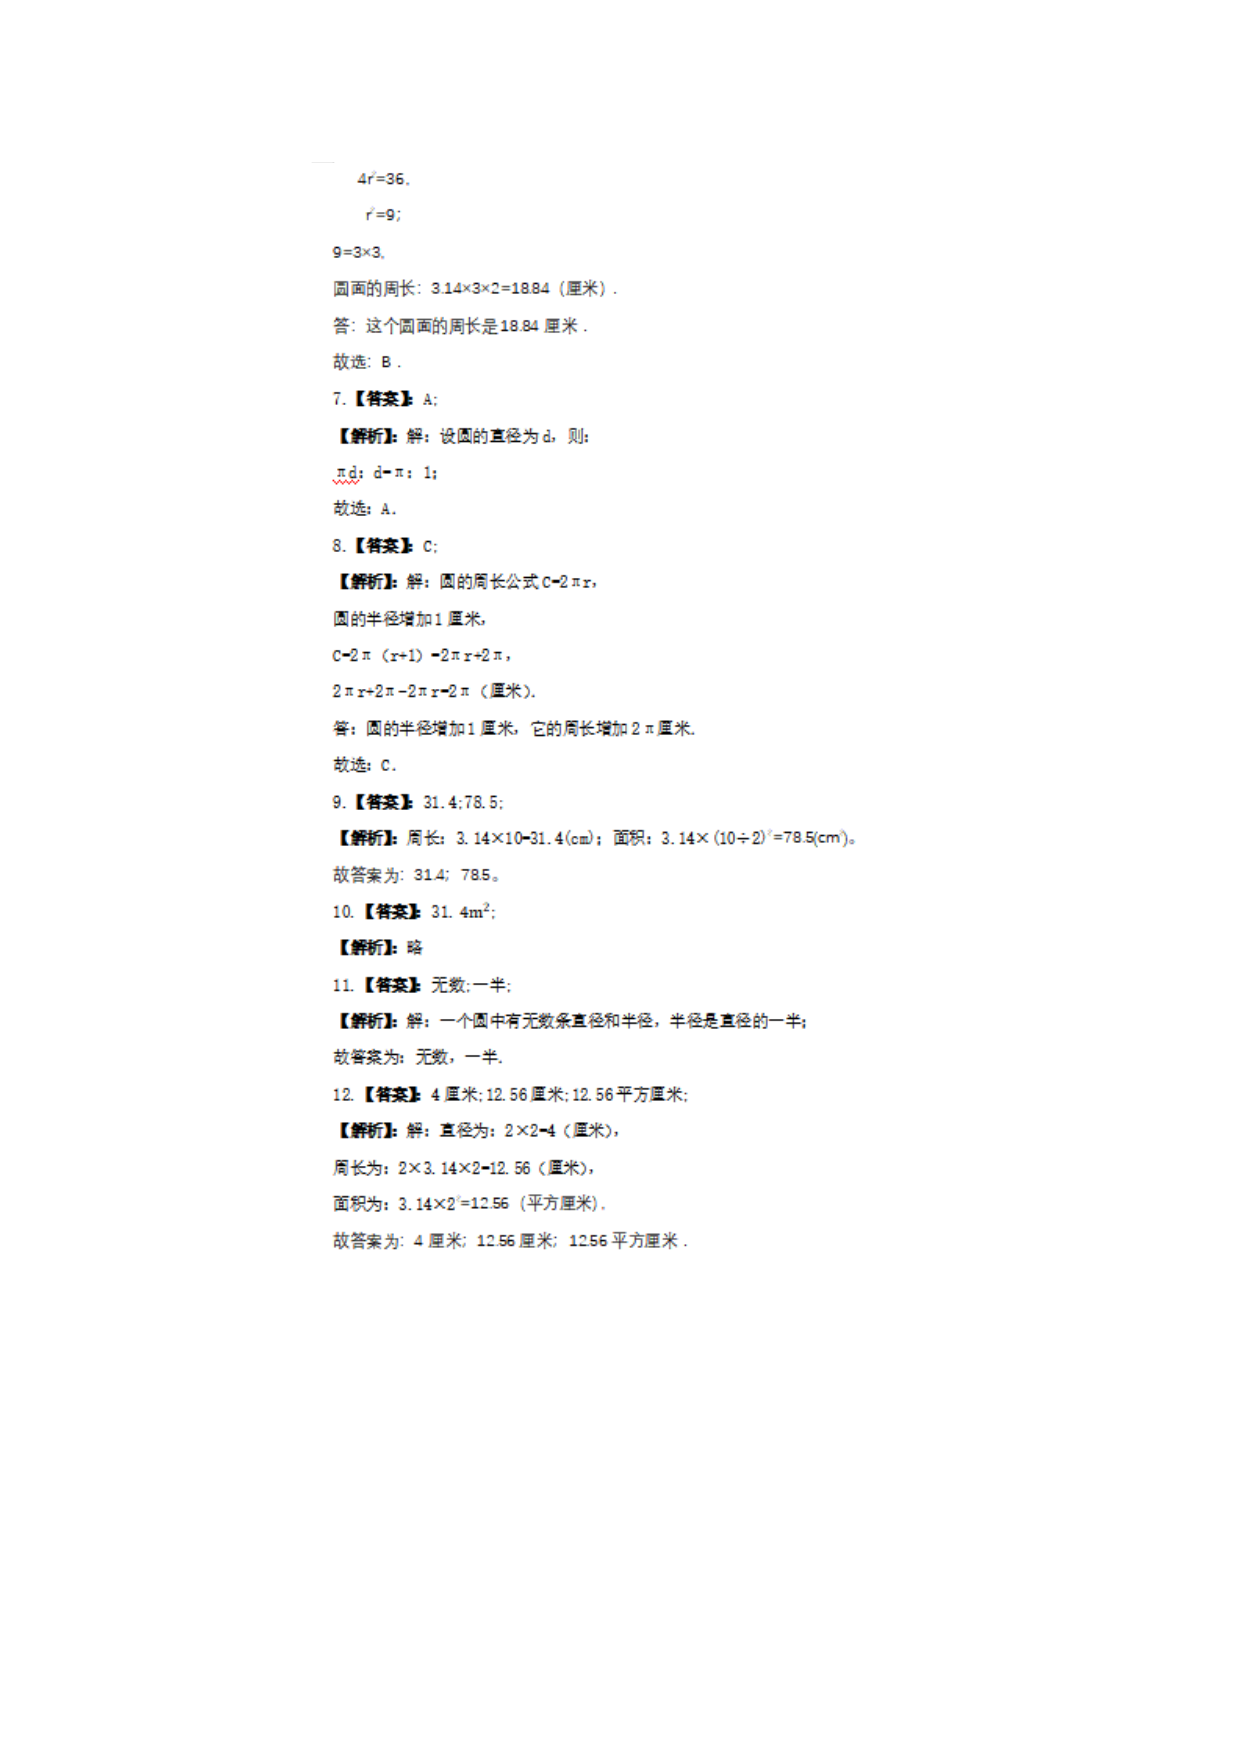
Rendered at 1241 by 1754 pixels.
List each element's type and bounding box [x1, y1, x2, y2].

picture [311, 162, 929, 1251]
